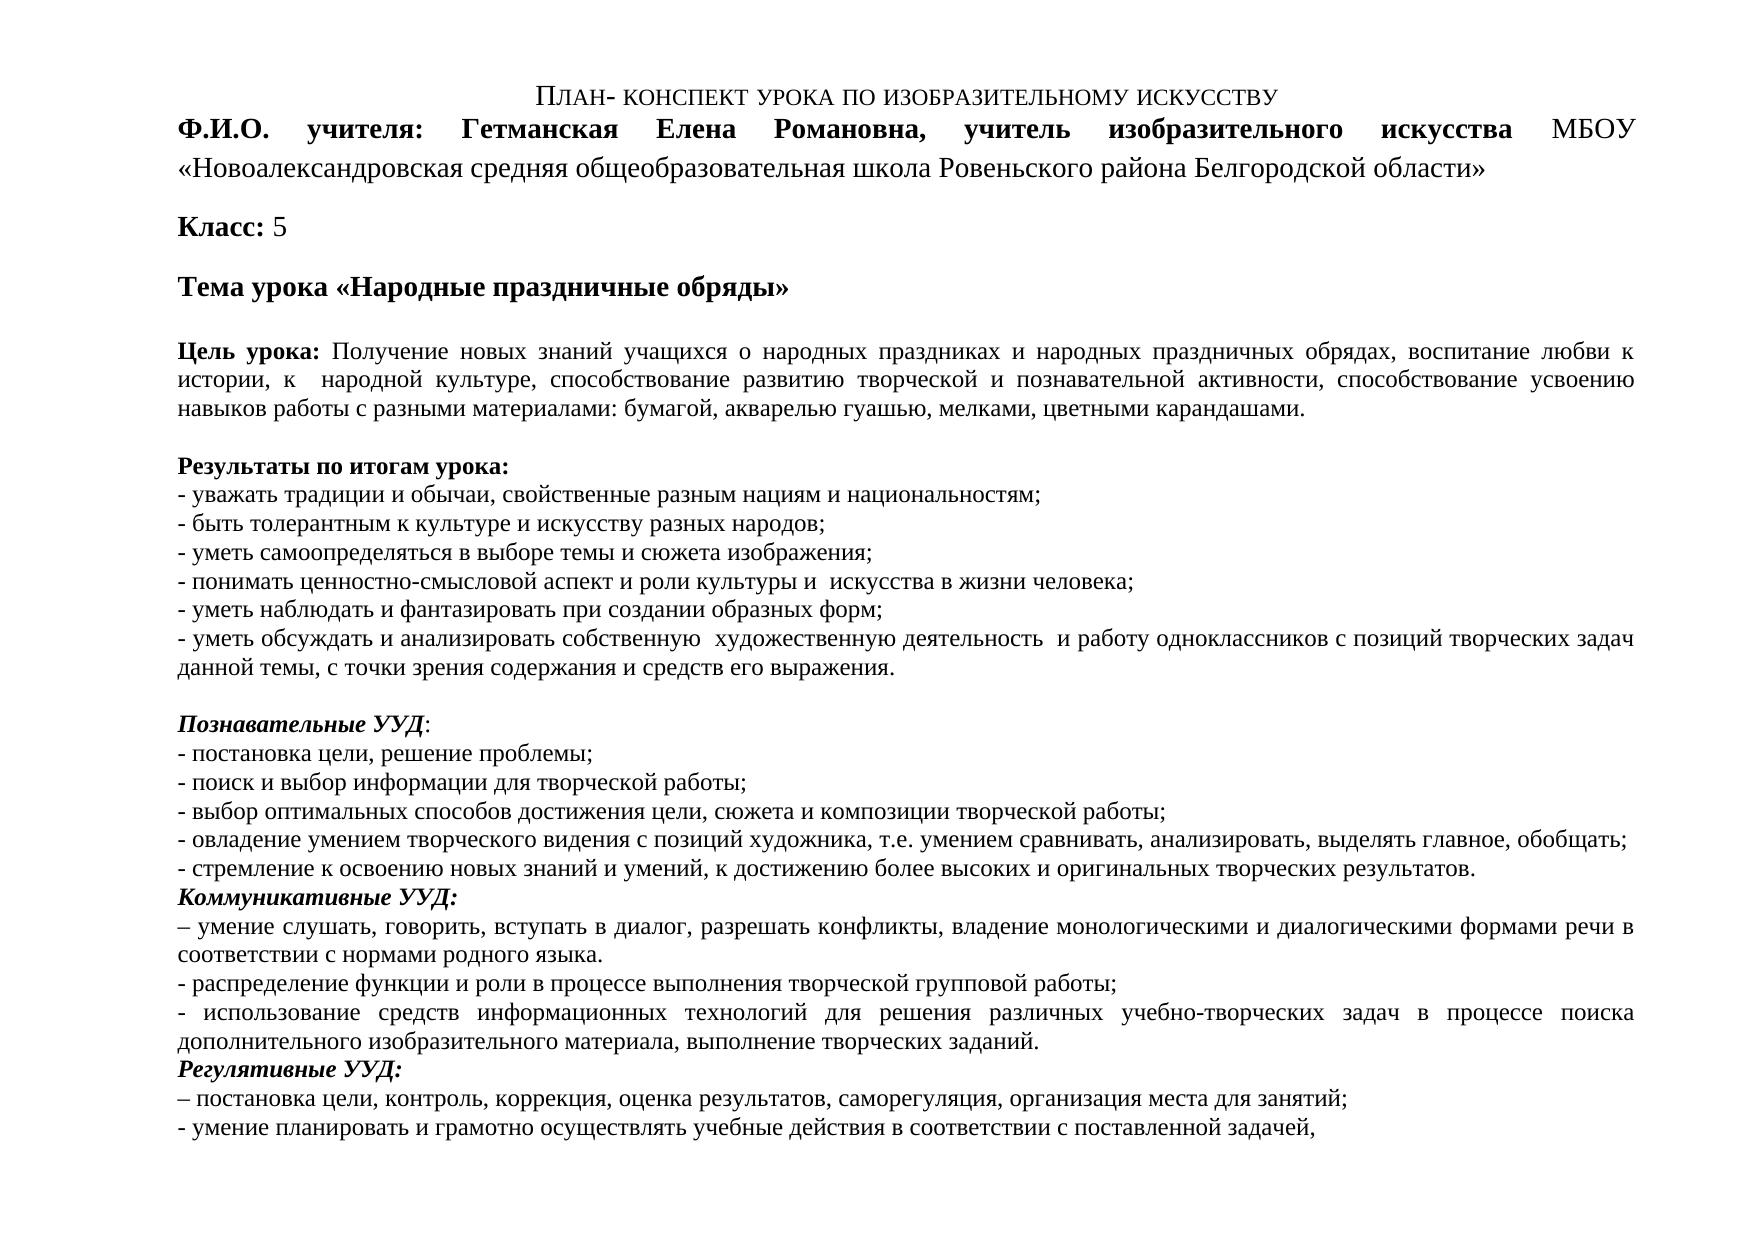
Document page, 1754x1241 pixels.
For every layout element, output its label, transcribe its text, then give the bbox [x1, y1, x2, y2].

text Коммуникативные УУД: [177, 882, 1636, 911]
text – умение слушать, говорить, вступать в диалог, разрешать конфликты, владение монологическими и диалогическими формами речи в соответствии с нормами родного языка. [177, 911, 1636, 968]
text – постановка цели, контроль, коррекция, оценка результатов, саморегуляция, организация места для занятий; [177, 1083, 1636, 1112]
text - быть толерантным к культуре и искусству разных народов; [177, 508, 1636, 537]
text - уметь наблюдать и фантазировать при создании образных форм; [177, 594, 1636, 623]
text - стремление к освоению новых знаний и умений, к достижению более высоких и оригинальных творческих результатов. [177, 853, 1636, 882]
text Цель урока: Получение новых знаний учащихся о народных праздниках и народных праздничных обрядах, воспитание любви к истории, к народной культуре, способствование развитию творческой и познавательной активности, способствование усвоению навыков работы с разными материалами: бумагой, акварелью гуашью, мелками, цветными карандашами. [177, 336, 1636, 422]
text - постановка цели, решение проблемы; [177, 738, 1636, 767]
text - овладение умением творческого видения с позиций художника, т.е. умением сравнивать, анализировать, выделять главное, обобщать; [177, 824, 1636, 853]
text - распределение функции и роли в процессе выполнения творческой групповой работы; [177, 968, 1636, 997]
text - умение планировать и грамотно осуществлять учебные действия в соответствии с поставленной задачей, [177, 1112, 1636, 1141]
text - выбор оптимальных способов достижения цели, сюжета и композиции творческой работы; [177, 796, 1636, 824]
text - использование средств информационных технологий для решения различных учебно-творческих задач в процессе поиска дополнительного изобразительного материала, выполнение творческих заданий. [177, 997, 1636, 1054]
text - понимать ценностно-смысловой аспект и роли культуры и искусства в жизни человека; [177, 566, 1636, 594]
text Ф.И.О. учителя: Гетманская Елена Романовна, учитель изобразительного искусства МБОУ «Новоалександровская средняя общеобразовательная школа Ровеньского района Белгородской области» [177, 111, 1636, 183]
text Познавательные УУД: [177, 709, 1636, 738]
text Результаты по итогам урока: [177, 451, 1636, 479]
text - уважать традиции и обычаи, свойственные разным нациям и национальностям; [177, 479, 1636, 508]
text План- конспект урока по изобразительному искусству [177, 78, 1636, 111]
text Регулятивные УУД: [177, 1054, 1636, 1083]
text - поиск и выбор информации для творческой работы; [177, 767, 1636, 796]
text - уметь обсуждать и анализировать собственную художественную деятельность и работу одноклассников с позиций творческих задач данной темы, с точки зрения содержания и средств его выражения. [177, 623, 1636, 681]
text - уметь самоопределяться в выборе темы и сюжета изображения; [177, 537, 1636, 566]
text Класс: 5 [177, 209, 1636, 243]
text Тема урока «Народные праздничные обряды» [177, 269, 1636, 302]
